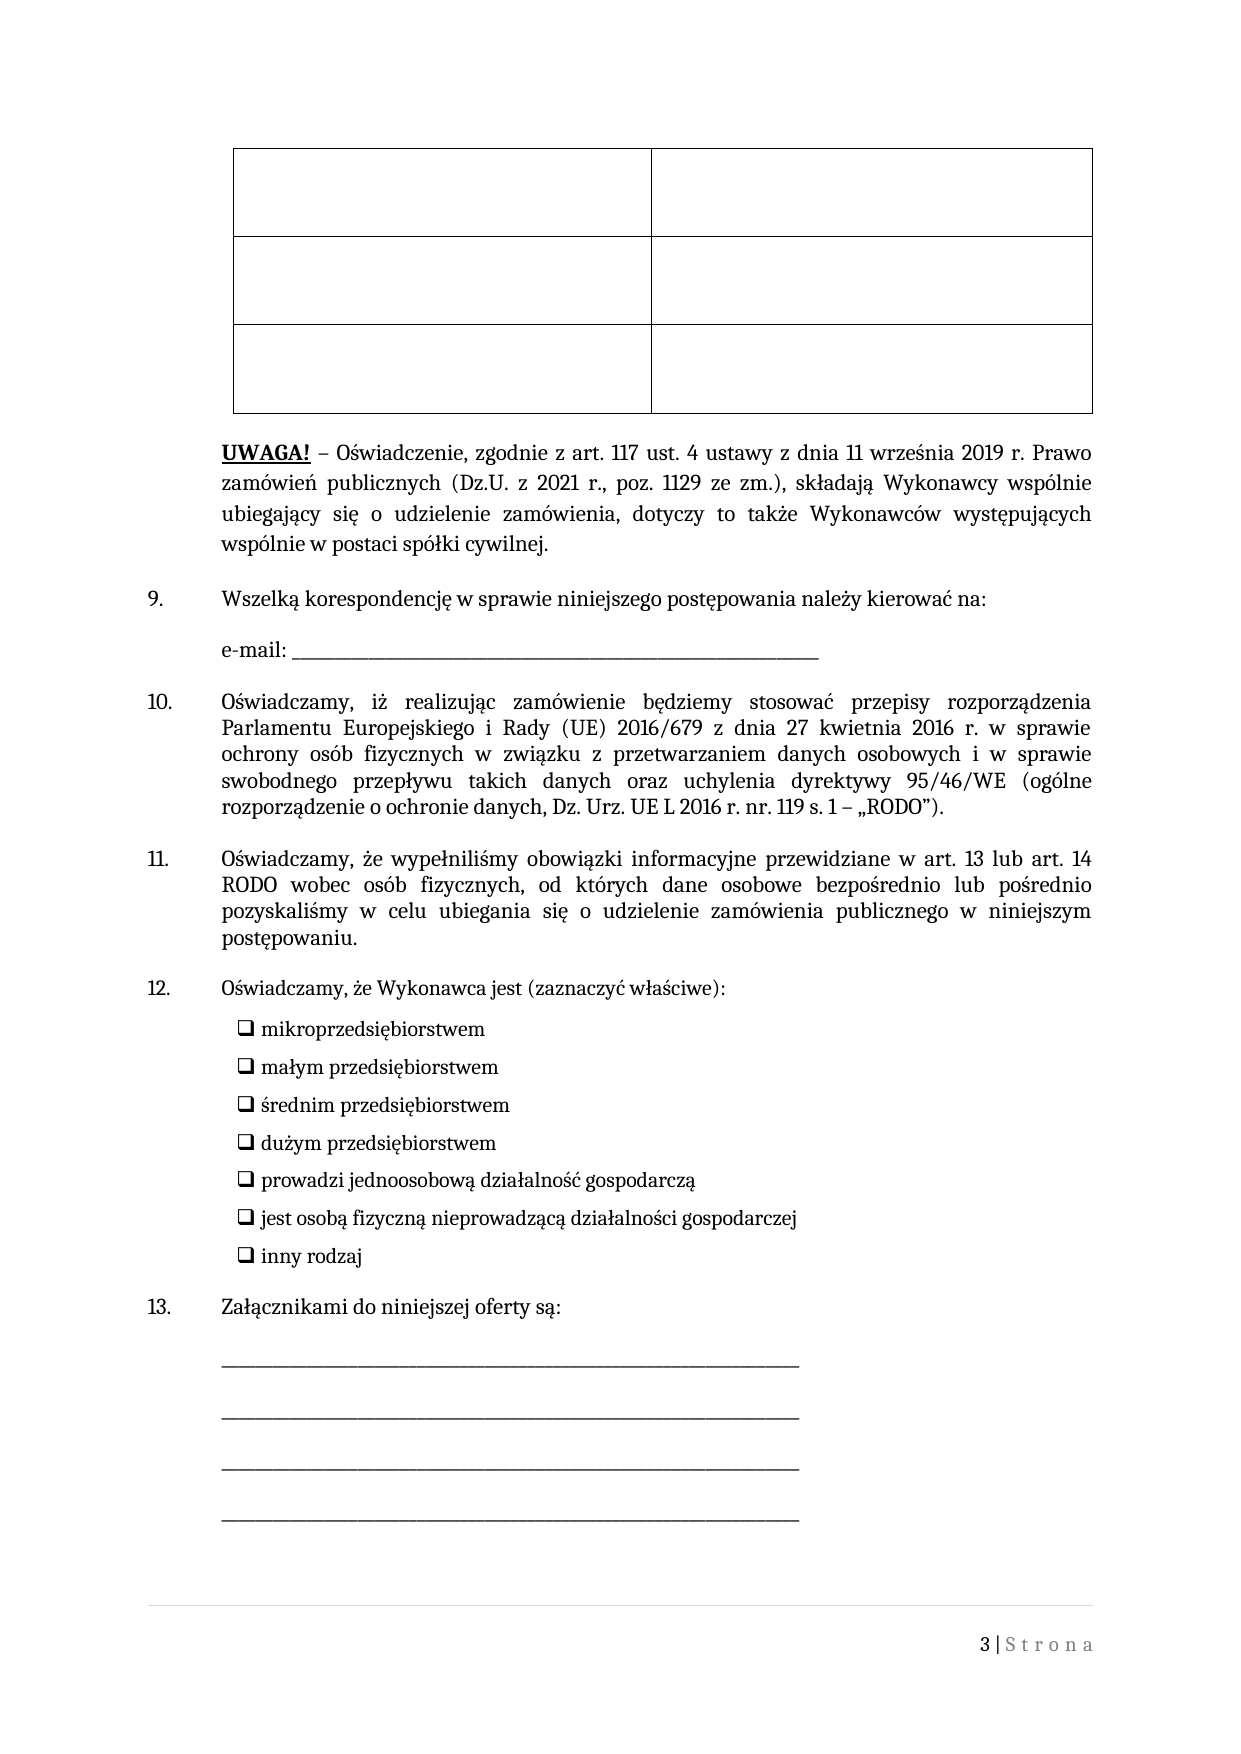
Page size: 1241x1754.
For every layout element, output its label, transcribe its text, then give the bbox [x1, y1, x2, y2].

text ____________________________________________________________________ [221, 1345, 1093, 1371]
text ____________________________________________________________________ [221, 1499, 1093, 1525]
list inny rodzaj [221, 1243, 1093, 1269]
text 10. Oświadczamy, iż realizując zamówienie będziemy stosować przepisy rozporządzenia Parlamentu Europejskiego i Rady (UE) 2016/679 z dnia 27 kwietnia 2016 r. w sprawie ochrony osób fizycznych w związku z przetwarzaniem danych osobowych i w sprawie swobodnego przepływu takich danych oraz uchylenia dyrektywy 95/46/WE (ogólne rozporządzenie o ochronie danych, Dz. Urz. UE L 2016 r. nr. 119 s. 1 – „RODO”). [148, 688, 1093, 820]
table_cell [652, 237, 1092, 324]
list jest osobą fizyczną nieprowadzącą działalności gospodarczej [221, 1206, 1093, 1231]
list prowadzi jednoosobową działalność gospodarczą [221, 1168, 1093, 1193]
text ____________________________________________________________________ [221, 1396, 1093, 1423]
list małym przedsiębiorstwem [221, 1055, 1093, 1080]
text UWAGA! – Oświadczenie, zgodnie z art. 117 ust. 4 ustawy z dnia 11 września 2019 r. Prawo zamówień publicznych (Dz.U. z 2021 r., poz. 1129 ze zm.), składają Wykonawcy wspólnie ubiegający się o udzielenie zamówienia, dotyczy to także Wykonawców występujących wspólnie w postaci spółki cywilnej. [221, 440, 1093, 557]
list mikroprzedsiębiorstwem [221, 1017, 1093, 1042]
table_cell [234, 237, 651, 324]
text e-mail: ______________________________________________________________ [221, 637, 1093, 663]
table_cell [234, 325, 651, 413]
text ____________________________________________________________________ [221, 1448, 1093, 1474]
list dużym przedsiębiorstwem [221, 1130, 1093, 1156]
table_cell [234, 149, 651, 236]
table_cell [652, 149, 1092, 236]
list 12. Oświadczamy, że Wykonawca jest (zaznaczyć właściwe): [148, 976, 1093, 1001]
list średnim przedsiębiorstwem [221, 1093, 1093, 1118]
text 11. Oświadczamy, że wypełniliśmy obowiązki informacyjne przewidziane w art. 13 lub art. 14 RODO wobec osób fizycznych, od których dane osobowe bezpośrednio lub pośrednio pozyskaliśmy w celu ubiegania się o udzielenie zamówienia publicznego w niniejszym postępowaniu. [148, 845, 1093, 951]
table_cell [652, 325, 1092, 413]
text 13. Załącznikami do niniejszej oferty są: [148, 1294, 1093, 1320]
text 9. Wszelką korespondencję w sprawie niniejszego postępowania należy kierować na: [148, 586, 1093, 612]
